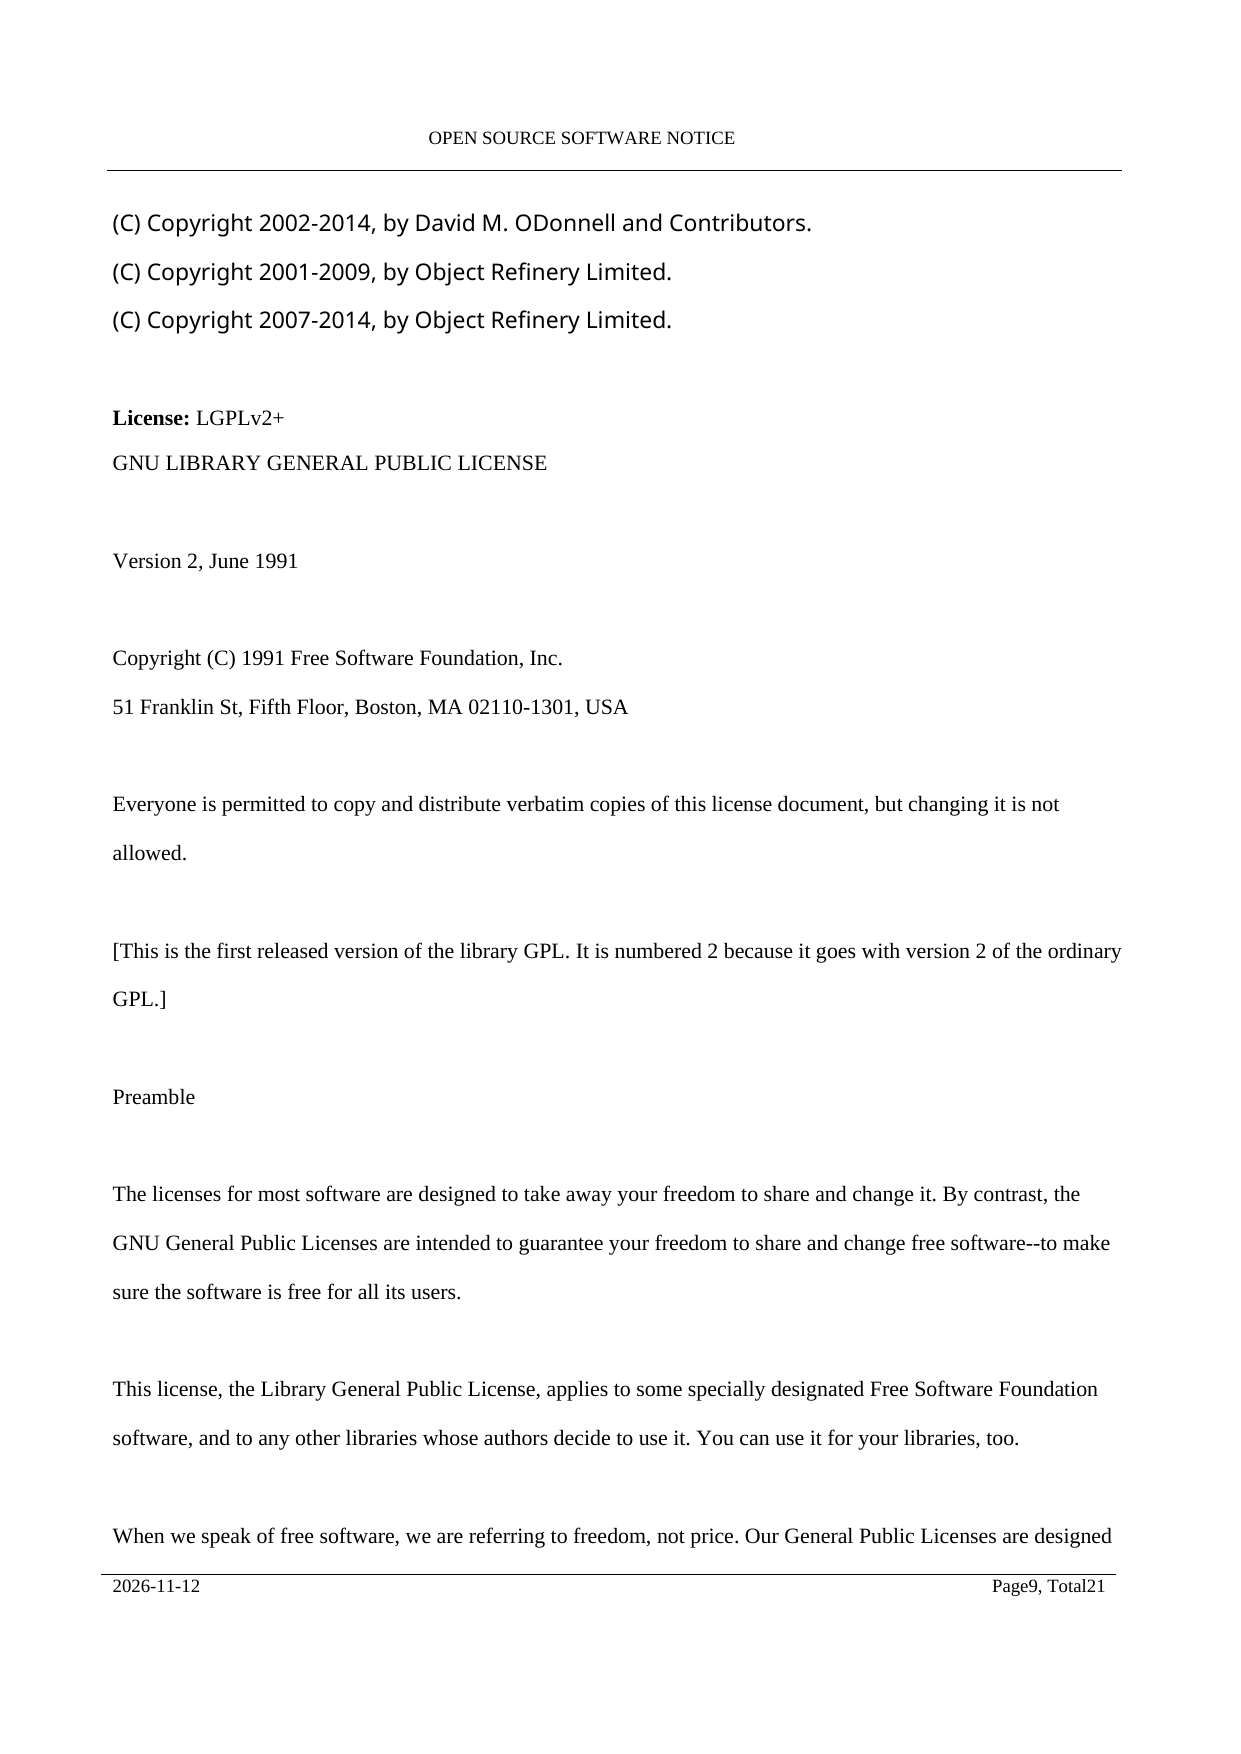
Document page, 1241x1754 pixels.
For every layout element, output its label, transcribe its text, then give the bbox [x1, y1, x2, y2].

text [112, 446, 1128, 1551]
text License: LGPLv2+ [112, 401, 1128, 434]
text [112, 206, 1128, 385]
